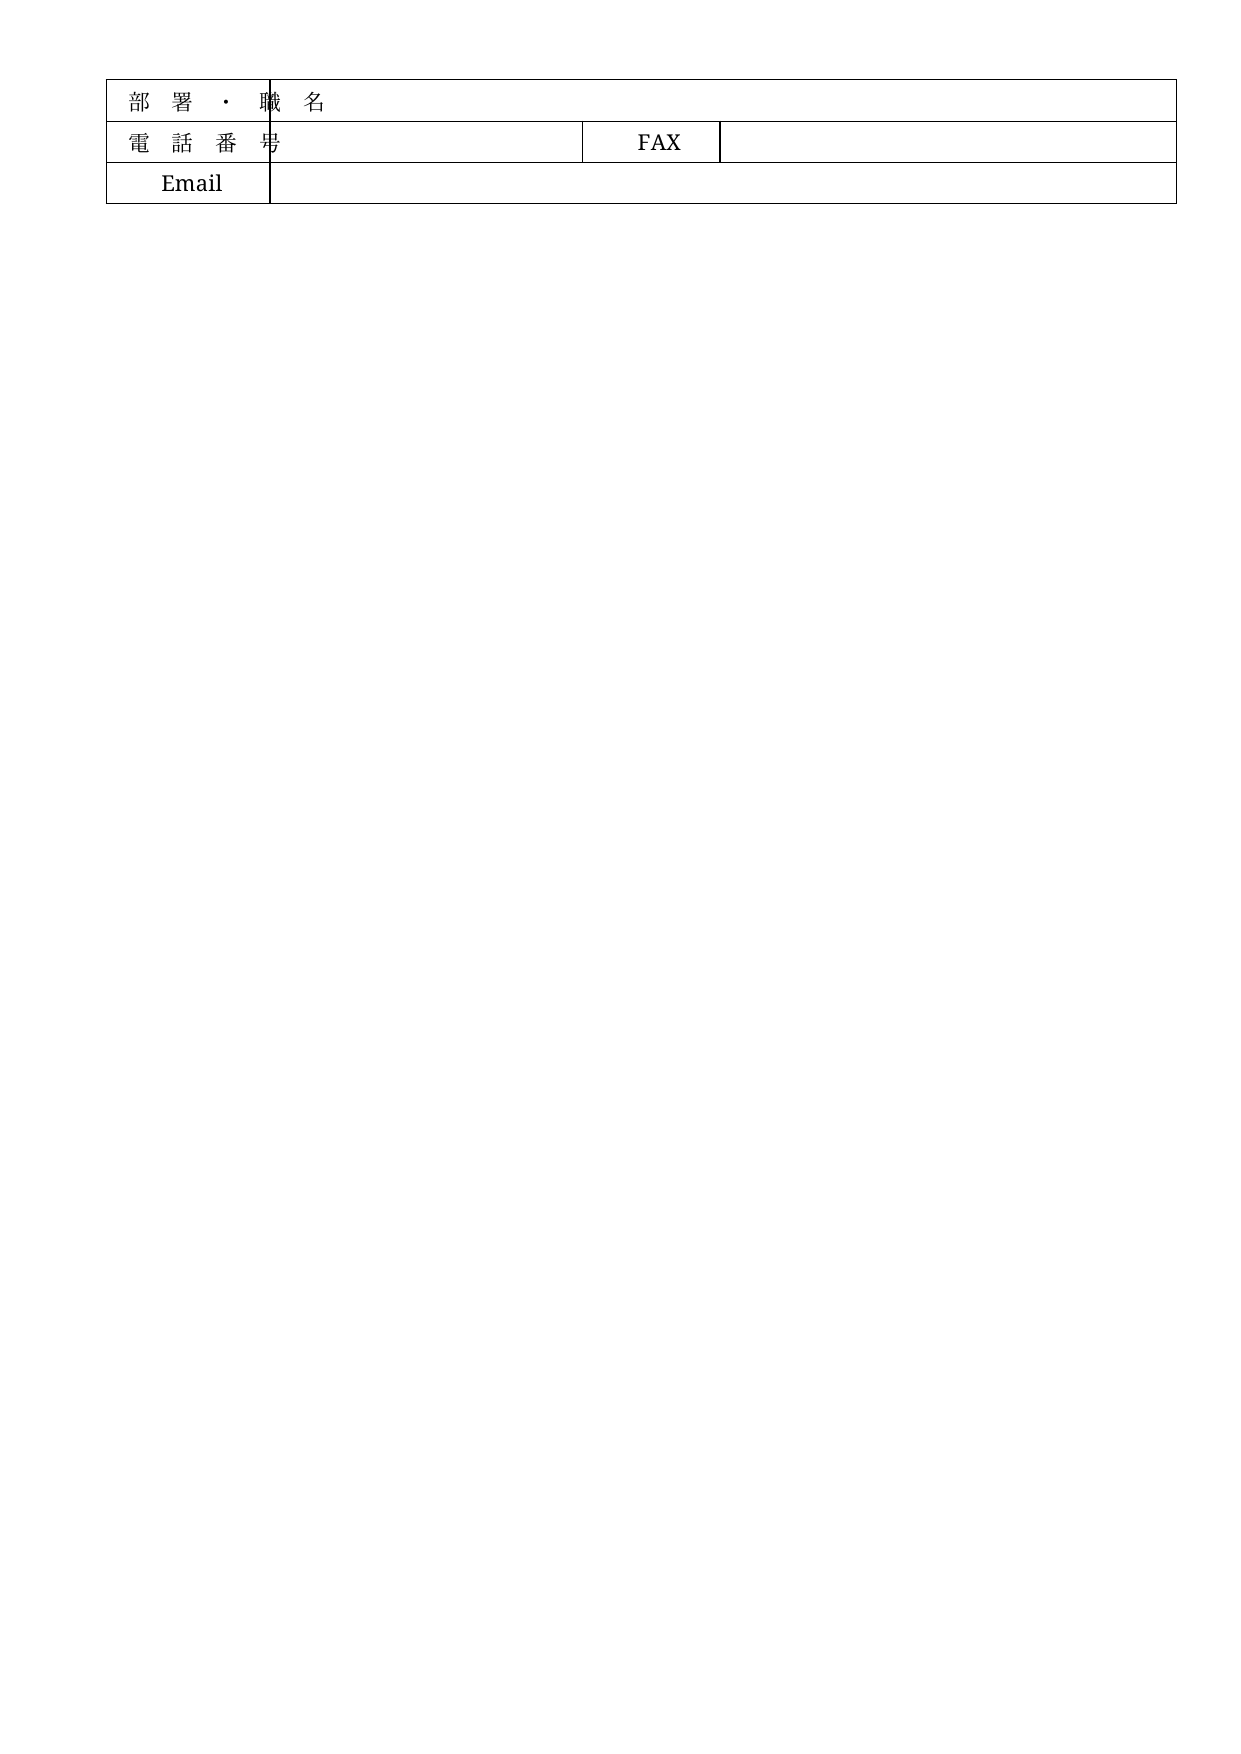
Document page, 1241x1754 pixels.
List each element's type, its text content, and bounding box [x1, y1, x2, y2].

table_cell Email [107, 163, 269, 203]
table_cell 電話番号 [107, 122, 269, 162]
table_cell [271, 163, 1176, 203]
table_cell 部署・職名 [107, 80, 269, 121]
table_cell [271, 80, 1176, 121]
table_cell [721, 122, 1176, 162]
table_cell [271, 122, 582, 162]
table_cell FAX [583, 122, 719, 162]
